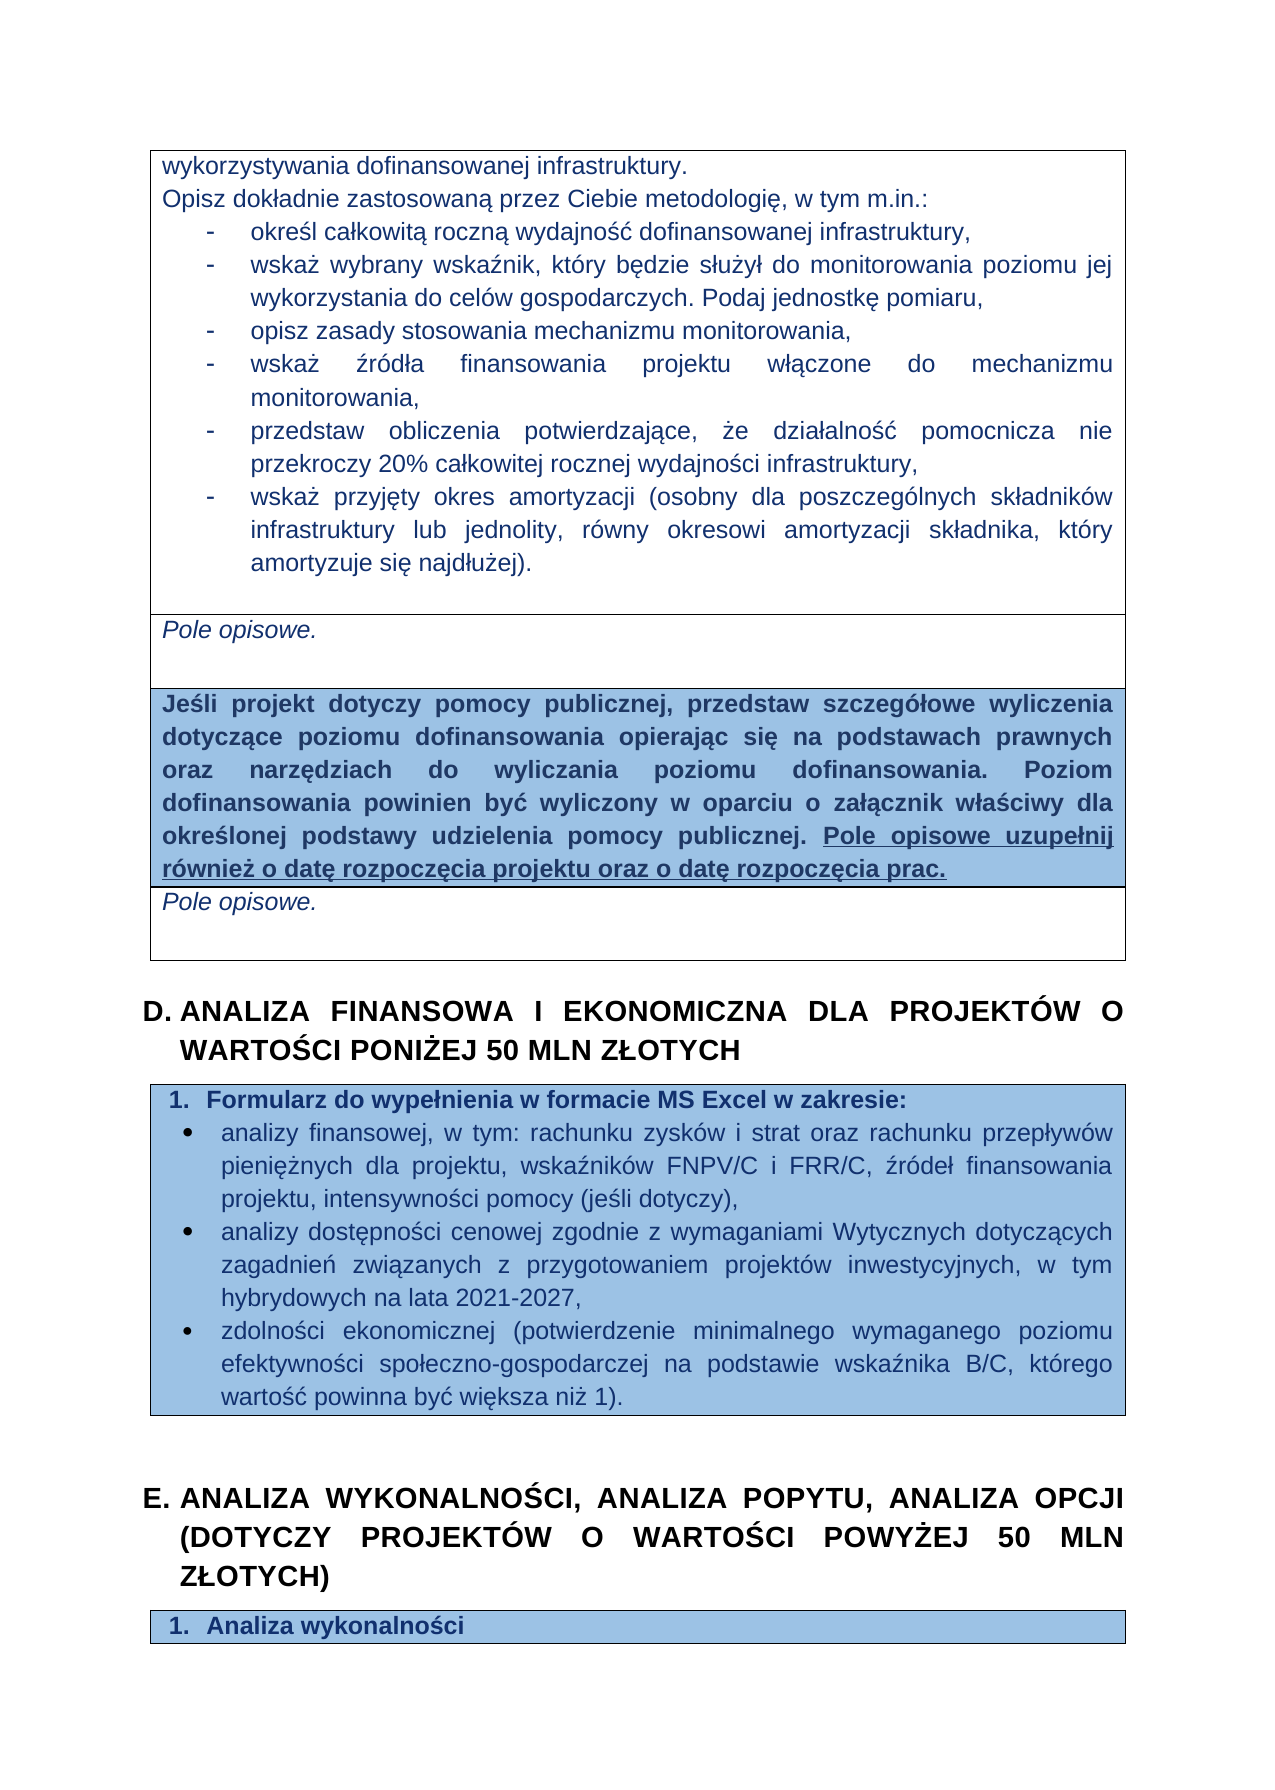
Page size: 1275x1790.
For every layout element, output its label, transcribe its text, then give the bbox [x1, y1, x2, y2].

table_cell Pole opisowe. [151, 615, 1125, 688]
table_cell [151, 151, 1125, 614]
table_cell Pole opisowe. [151, 888, 1125, 960]
subtitle Analiza wykonalności, analiza popytu, analiza opcji (dotyczy projektów o wartości powyżej 50 mln złotych) [142, 1482, 1125, 1592]
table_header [151, 1611, 1125, 1643]
table_cell Jeśli projekt dotyczy pomocy publicznej, przedstaw szczegółowe wyliczenia dotyczące poziomu dofinansowania opierając się na podstawach prawnych oraz narzędziach do wyliczania poziomu dofinansowania. Poziom dofinansowania powinien być wyliczony w oparciu o załącznik właściwy dla określonej podstawy udzielenia pomocy publicznej. Pole opisowe uzupełnij również o datę rozpoczęcia projektu oraz o datę rozpoczęcia prac. [151, 689, 1125, 886]
subtitle Analiza finansowa i ekonomiczna dla projektów o wartości poniżej 50 mln złotych [142, 994, 1125, 1066]
table_header Formularz do wypełnienia w formacie MS Excel w zakresie: analizy finansowej, w tym: rachunku zysków i strat oraz rachunku przepływów pieniężnych dla projektu, wskaźników FNPV/C i FRR/C, źródeł finansowania projektu, intensywności pomocy (jeśli dotyczy), analizy dostępności cenowej zgodnie z wymaganiami Wytycznych dotyczących zagadnień związanych z przygotowaniem projektów inwestycyjnych, w tym hybrydowych na lata 2021-2027, zdolności ekonomicznej (potwierdzenie minimalnego wymaganego poziomu efektywności społeczno-gospodarczej na podstawie wskaźnika B/C, którego wartość powinna być większa niż 1). [151, 1085, 1125, 1415]
